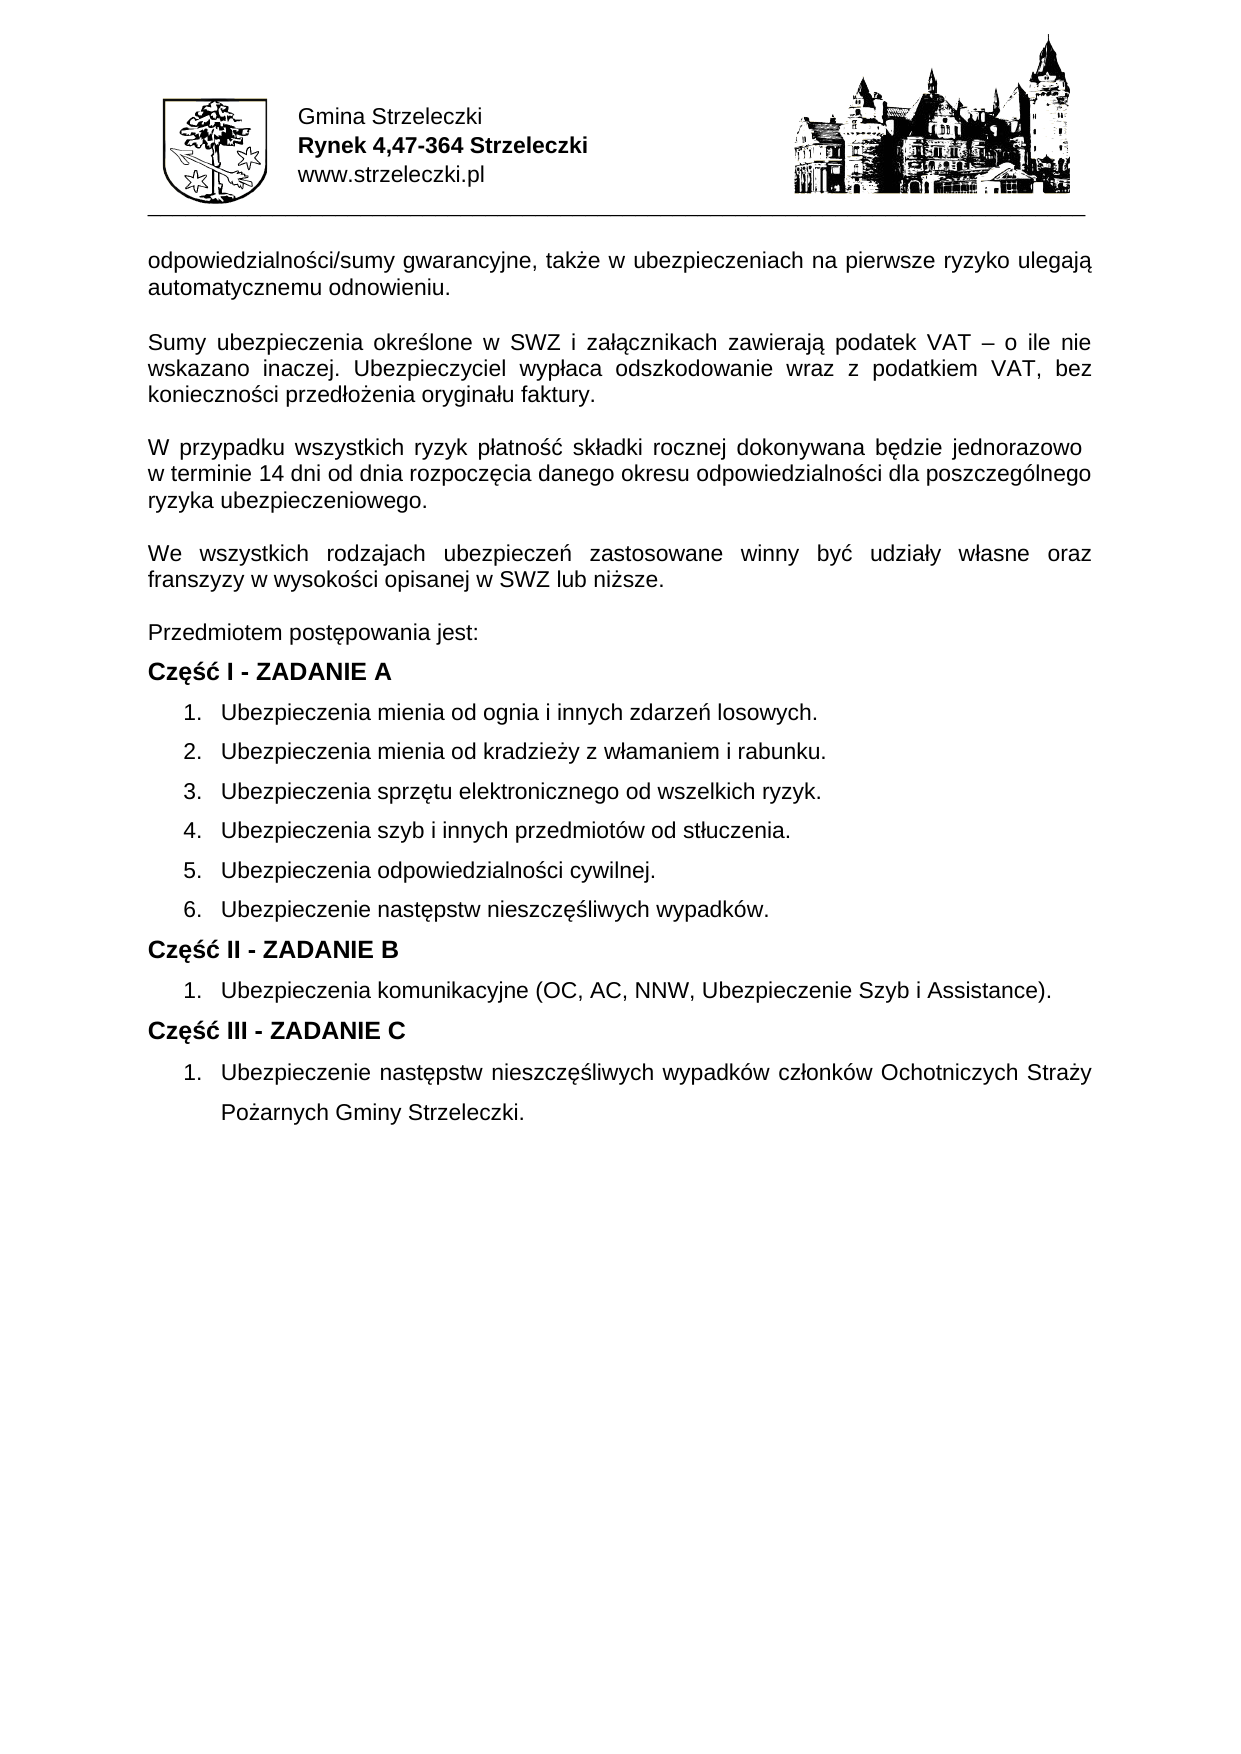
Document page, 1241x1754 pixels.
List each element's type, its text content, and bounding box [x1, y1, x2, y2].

list Ubezpieczenia mienia od ognia i innych zdarzeń losowych. [183, 699, 1092, 725]
text Część I - ZADANIE A [148, 657, 1092, 686]
list Ubezpieczenie następstw nieszczęśliwych wypadków. [183, 896, 1092, 922]
list Ubezpieczenia szyb i innych przedmiotów od stłuczenia. [183, 817, 1092, 843]
list Ubezpieczenie następstw nieszczęśliwych wypadków członków Ochotniczych Straży Pożarnych Gminy Strzeleczki. [183, 1059, 1092, 1125]
picture [162, 98, 268, 204]
list Ubezpieczenia sprzętu elektronicznego od wszelkich ryzyk. [183, 778, 1092, 804]
picture [781, 20, 1093, 204]
text Część II - ZADANIE B [148, 936, 1092, 964]
list Ubezpieczenia komunikacyjne (OC, AC, NNW, Ubezpieczenie Szyb i Assistance). [183, 977, 1092, 1003]
text We wszystkich rodzajach ubezpieczeń zastosowane winny być udziały własne oraz franszyzy w wysokości opisanej w SWZ lub niższe. [148, 539, 1092, 592]
text Przedmiotem postępowania jest: [148, 618, 1092, 645]
list Ubezpieczenia mienia od kradzieży z włamaniem i rabunku. [183, 738, 1092, 764]
text Sumy ubezpieczenia określone w SWZ i załącznikach zawierają podatek VAT – o ile nie wskazano inaczej. Ubezpieczyciel wypłaca odszkodowanie wraz z podatkiem VAT, bez konieczności przedłożenia oryginału faktury. [148, 329, 1092, 408]
text Część III - ZADANIE C [148, 1016, 1092, 1045]
list Ubezpieczenia odpowiedzialności cywilnej. [183, 857, 1092, 883]
text W przypadku wszystkich ryzyk płatność składki rocznej dokonywana będzie jednorazowo w terminie 14 dni od dnia rozpoczęcia danego okresu odpowiedzialności dla poszczególnego ryzyka ubezpieczeniowego. [148, 434, 1092, 513]
